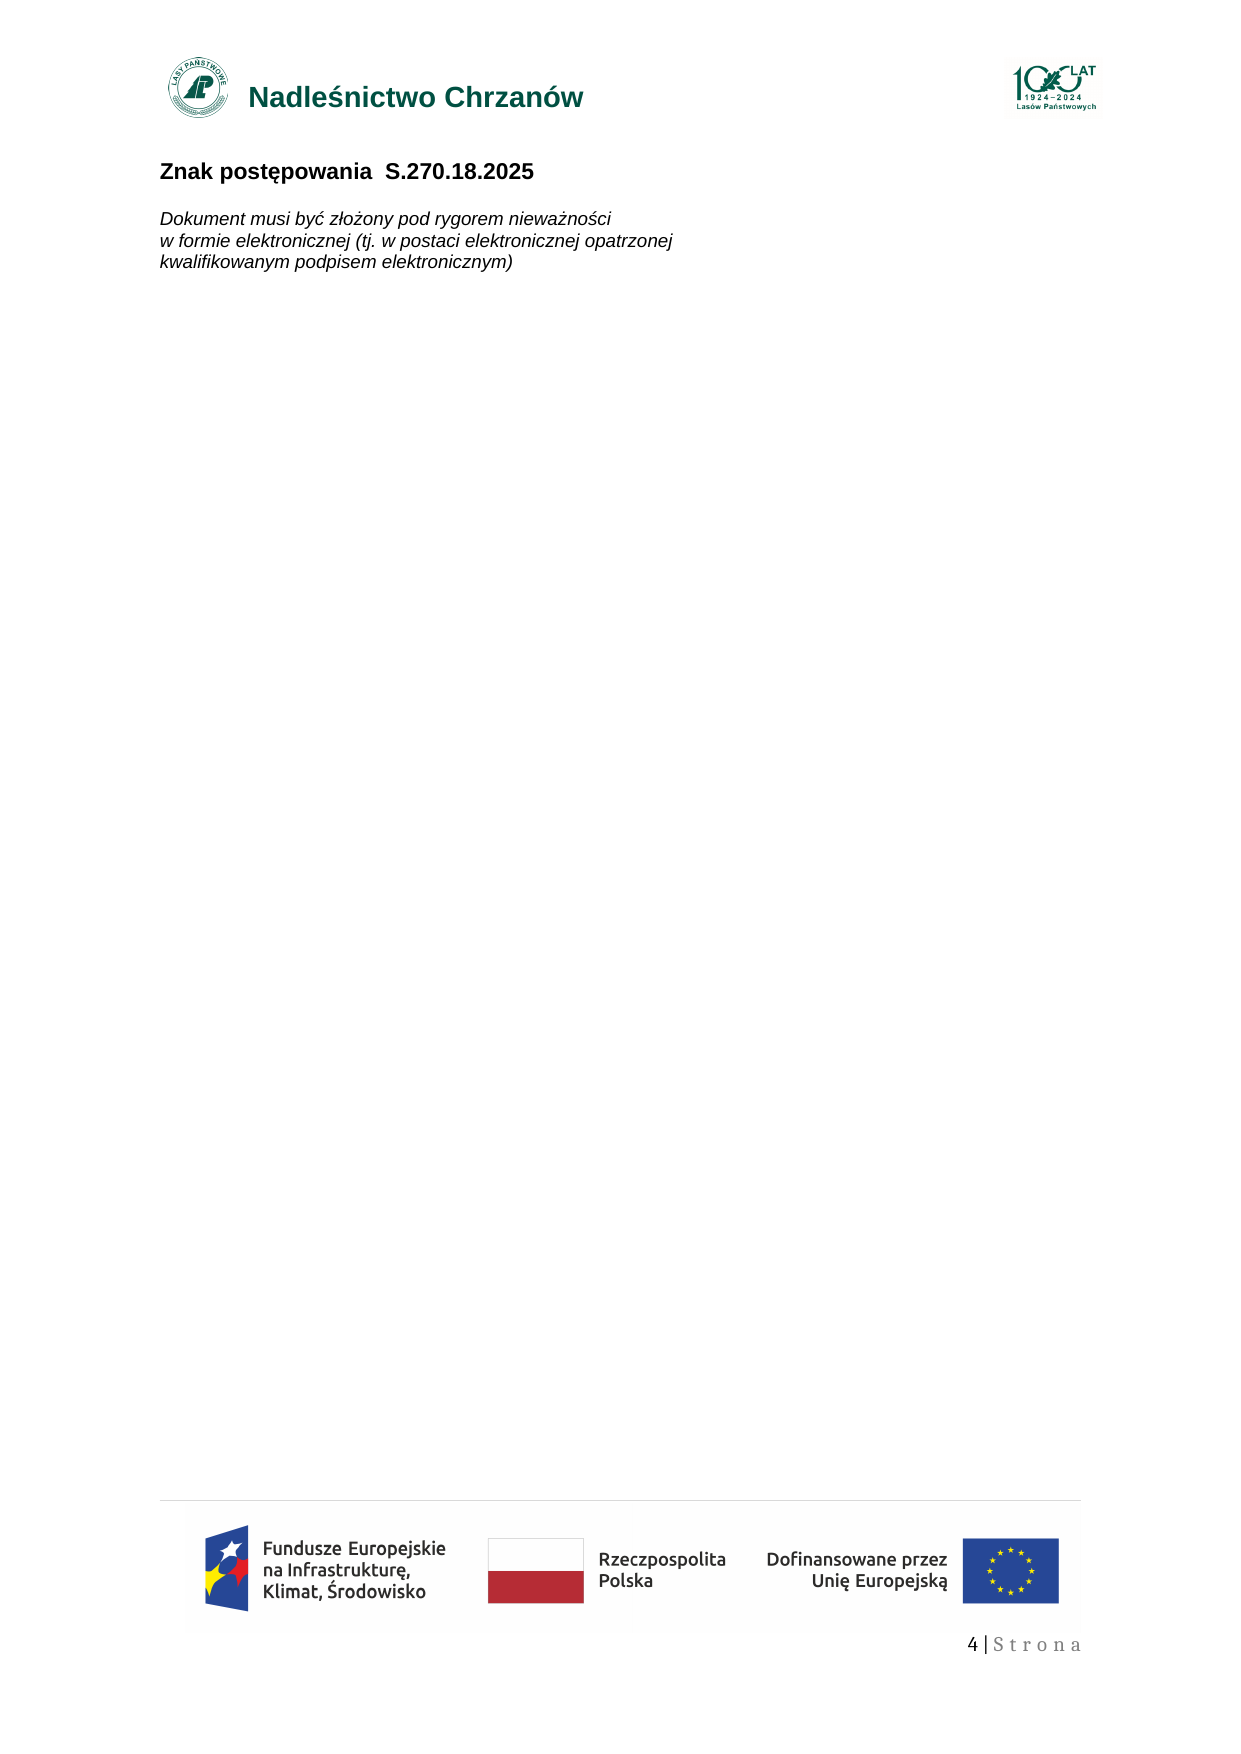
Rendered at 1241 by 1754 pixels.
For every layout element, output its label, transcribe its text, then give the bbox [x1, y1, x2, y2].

text Dokument musi być złożony pod rygorem nieważności w formie elektronicznej (tj. w postaci elektronicznej opatrzonej kwalifikowanym podpisem elektronicznym) [159, 208, 1081, 273]
picture [184, 1503, 1081, 1633]
picture [1004, 57, 1104, 119]
